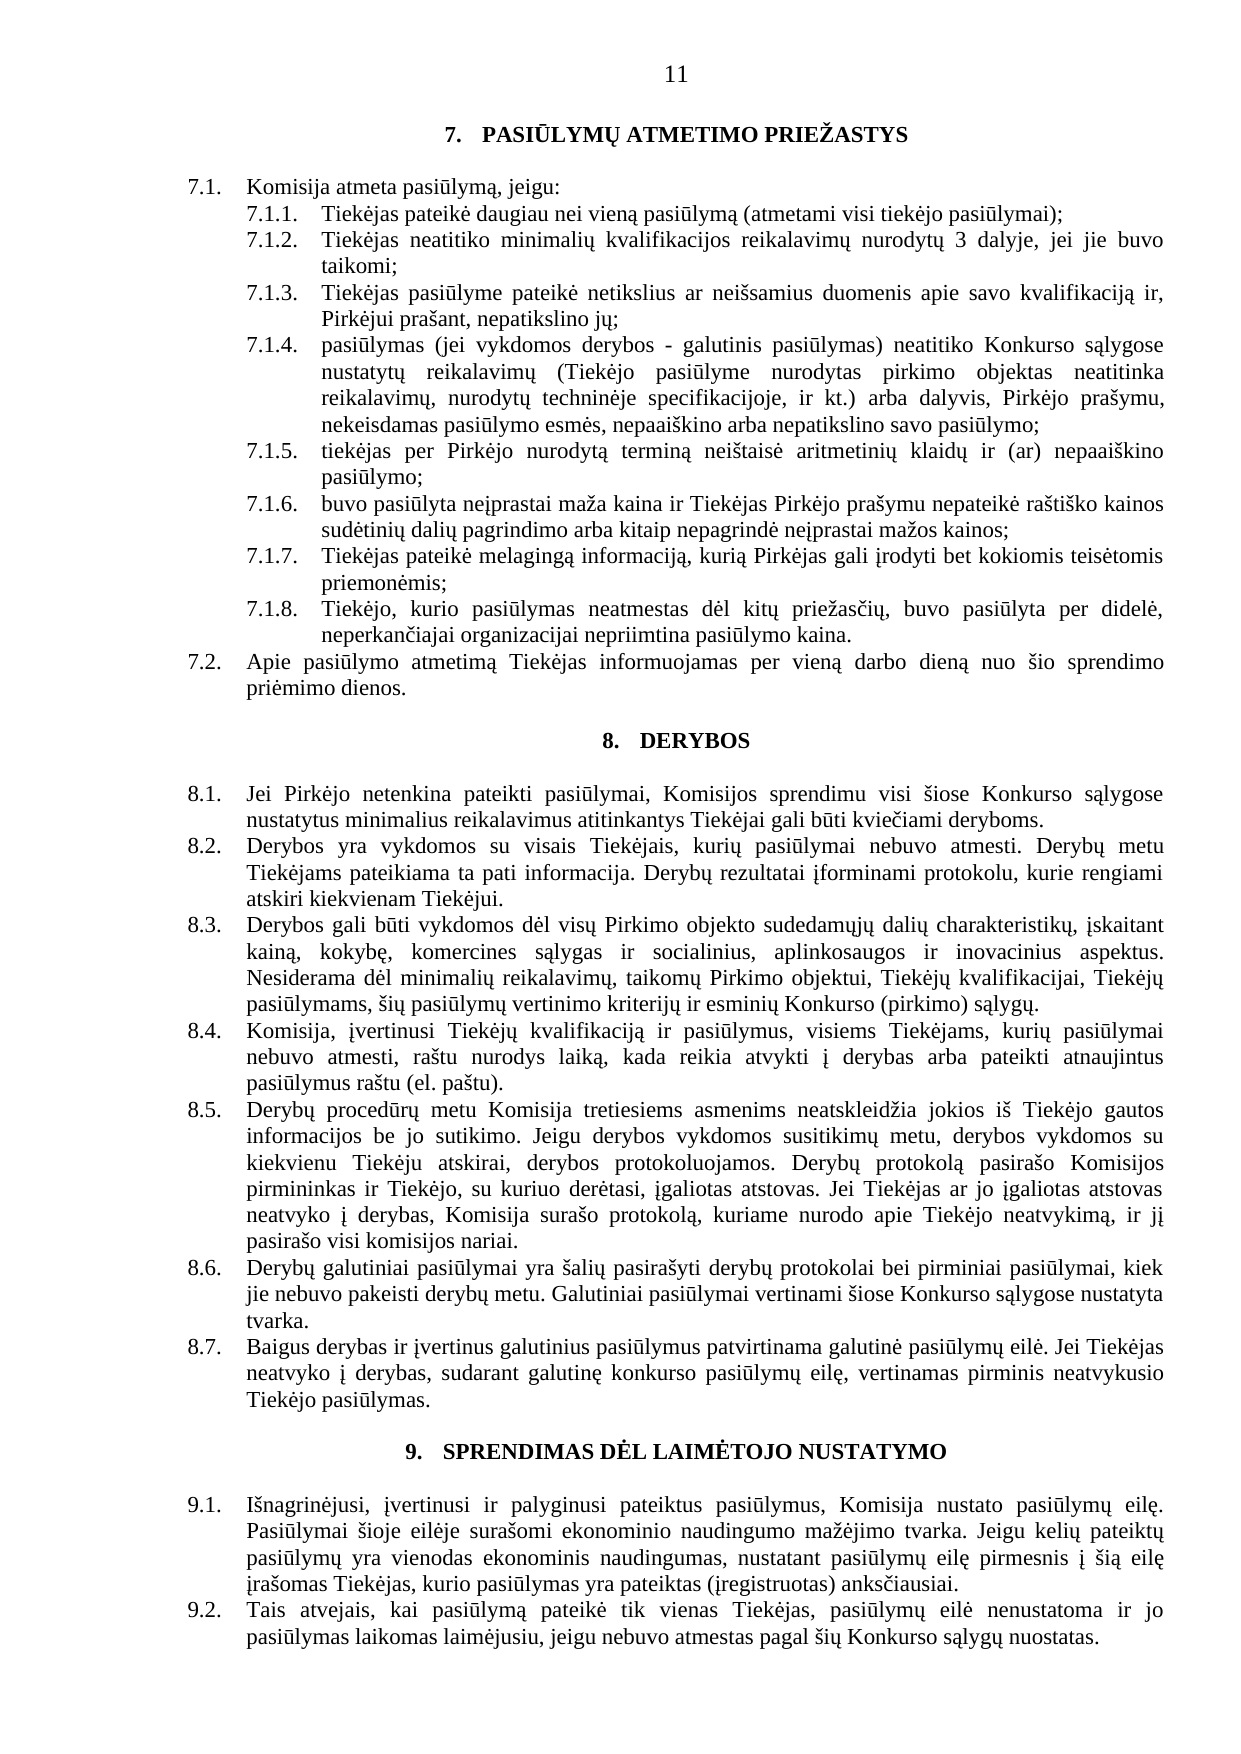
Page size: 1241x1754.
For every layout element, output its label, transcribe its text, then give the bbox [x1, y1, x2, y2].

list buvo pasiūlyta neįprastai maža kaina ir Tiekėjas Pirkėjo prašymu nepateikė raštiško kainos sudėtinių dalių pagrindimo arba kitaip nepagrindė neįprastai mažos kainos; [246, 490, 1165, 542]
list SPRENDIMAS DĖL LAIMĖTOJO NUSTATYMO [187, 1438, 1165, 1465]
list Jei Pirkėjo netenkina pateikti pasiūlymai, Komisijos sprendimu visi šiose Konkurso sąlygose nustatytus minimalius reikalavimus atitinkantys Tiekėjai gali būti kviečiami deryboms. [187, 779, 1165, 832]
list Apie pasiūlymo atmetimą Tiekėjas informuojamas per vieną darbo dieną nuo šio sprendimo priėmimo dienos. [187, 648, 1165, 701]
list PASIŪLYMŲ ATMETIMO PRIEŽASTYS [187, 121, 1165, 147]
list pasiūlymas (jei vykdomos derybos - galutinis pasiūlymas) neatitiko Konkurso sąlygose nustatytų reikalavimų (Tiekėjo pasiūlyme nurodytas pirkimo objektas neatitinka reikalavimų, nurodytų techninėje specifikacijoje, ir kt.) arba dalyvis, Pirkėjo prašymu, nekeisdamas pasiūlymo esmės, nepaaiškino arba nepatikslino savo pasiūlymo; [246, 332, 1165, 437]
list Komisija atmeta pasiūlymą, jeigu: [187, 173, 1165, 200]
list Komisija, įvertinusi Tiekėjų kvalifikaciją ir pasiūlymus, visiems Tiekėjams, kurių pasiūlymai nebuvo atmesti, raštu nurodys laiką, kada reikia atvykti į derybas arba pateikti atnaujintus pasiūlymus raštu (el. paštu). [187, 1017, 1165, 1096]
list Tiekėjas pasiūlyme pateikė netikslius ar neišsamius duomenis apie savo kvalifikaciją ir, Pirkėjui prašant, nepatikslino jų; [246, 279, 1165, 332]
list Išnagrinėjusi, įvertinusi ir palyginusi pateiktus pasiūlymus, Komisija nustato pasiūlymų eilę. Pasiūlymai šioje eilėje surašomi ekonominio naudingumo mažėjimo tvarka. Jeigu kelių pateiktų pasiūlymų yra vienodas ekonominis naudingumas, nustatant pasiūlymų eilę pirmesnis į šią eilę įrašomas Tiekėjas, kurio pasiūlymas yra pateiktas (įregistruotas) anksčiausiai. [187, 1491, 1165, 1597]
list Derybos yra vykdomos su visais Tiekėjais, kurių pasiūlymai nebuvo atmesti. Derybų metu Tiekėjams pateikiama ta pati informacija. Derybų rezultatai įforminami protokolu, kurie rengiami atskiri kiekvienam Tiekėjui. [187, 832, 1165, 911]
list Derybos gali būti vykdomos dėl visų Pirkimo objekto sudedamųjų dalių charakteristikų, įskaitant kainą, kokybę, komercines sąlygas ir socialinius, aplinkosaugos ir inovacinius aspektus. Nesiderama dėl minimalių reikalavimų, taikomų Pirkimo objektui, Tiekėjų kvalifikacijai, Tiekėjų pasiūlymams, šių pasiūlymų vertinimo kriterijų ir esminių Konkurso (pirkimo) sąlygų. [187, 911, 1165, 1017]
list Derybos [187, 727, 1165, 753]
list tiekėjas per Pirkėjo nurodytą terminą neištaisė aritmetinių klaidų ir (ar) nepaaiškino pasiūlymo; [246, 437, 1165, 490]
list Baigus derybas ir įvertinus galutinius pasiūlymus patvirtinama galutinė pasiūlymų eilė. Jei Tiekėjas neatvyko į derybas, sudarant galutinę konkurso pasiūlymų eilę, vertinamas pirminis neatvykusio Tiekėjo pasiūlymas. [187, 1333, 1165, 1412]
list Derybų procedūrų metu Komisija tretiesiems asmenims neatskleidžia jokios iš Tiekėjo gautos informacijos be jo sutikimo. Jeigu derybos vykdomos susitikimų metu, derybos vykdomos su kiekvienu Tiekėju atskirai, derybos protokoluojamos. Derybų protokolą pasirašo Komisijos pirmininkas ir Tiekėjo, su kuriuo derėtasi, įgaliotas atstovas. Jei Tiekėjas ar jo įgaliotas atstovas neatvyko į derybas, Komisija surašo protokolą, kuriame nurodo apie Tiekėjo neatvykimą, ir jį pasirašo visi komisijos nariai. [187, 1096, 1165, 1254]
list Tiekėjas neatitiko minimalių kvalifikacijos reikalavimų nurodytų 3 dalyje, jei jie buvo taikomi; [246, 226, 1165, 279]
list Tiekėjo, kurio pasiūlymas neatmestas dėl kitų priežasčių, buvo pasiūlyta per didelė, neperkančiajai organizacijai nepriimtina pasiūlymo kaina. [246, 595, 1165, 648]
list Tiekėjas pateikė daugiau nei vieną pasiūlymą (atmetami visi tiekėjo pasiūlymai); [246, 200, 1165, 226]
list Tiekėjas pateikė melagingą informaciją, kurią Pirkėjas gali įrodyti bet kokiomis teisėtomis priemonėmis; [246, 542, 1165, 595]
list Tais atvejais, kai pasiūlymą pateikė tik vienas Tiekėjas, pasiūlymų eilė nenustatoma ir jo pasiūlymas laikomas laimėjusiu, jeigu nebuvo atmestas pagal šių Konkurso sąlygų nuostatas. [187, 1597, 1165, 1649]
list Derybų galutiniai pasiūlymai yra šalių pasirašyti derybų protokolai bei pirminiai pasiūlymai, kiek jie nebuvo pakeisti derybų metu. Galutiniai pasiūlymai vertinami šiose Konkurso sąlygose nustatyta tvarka. [187, 1254, 1165, 1333]
